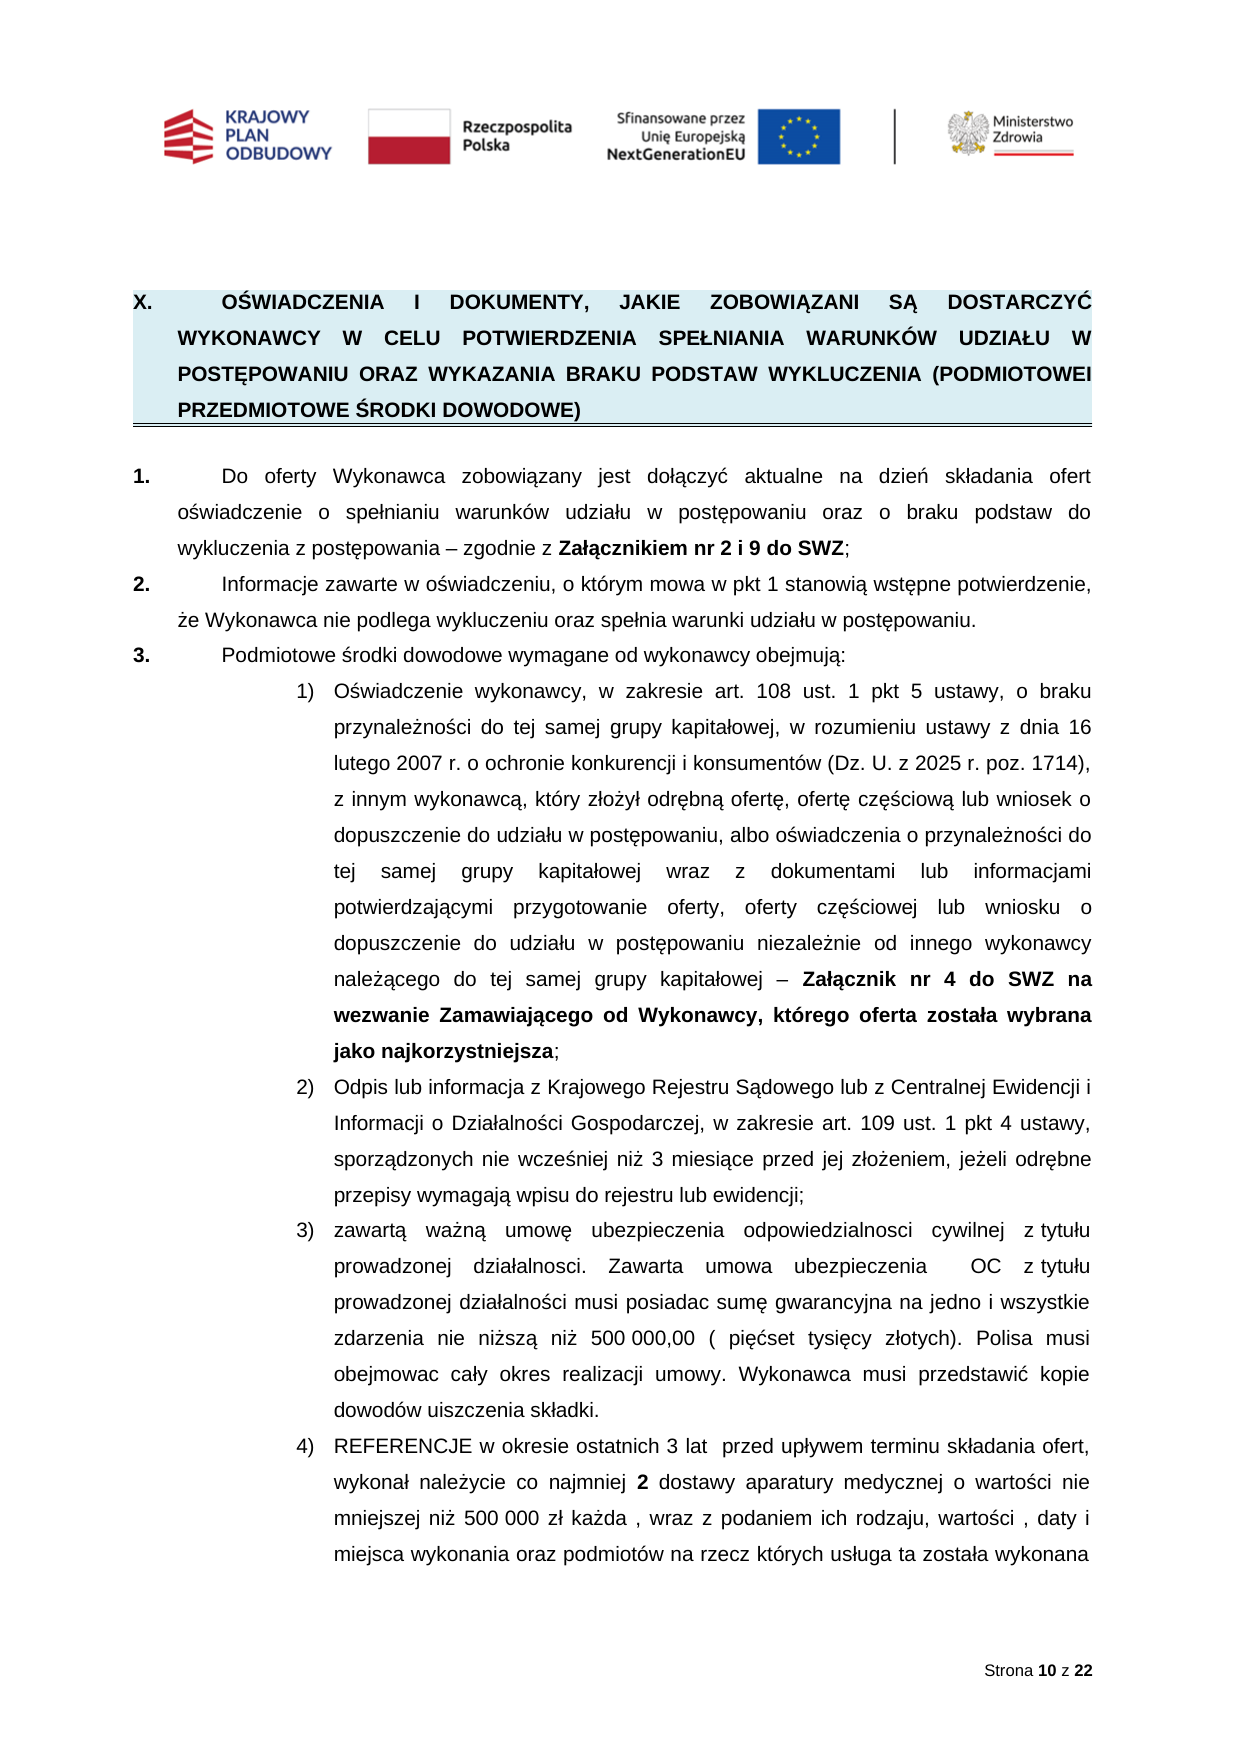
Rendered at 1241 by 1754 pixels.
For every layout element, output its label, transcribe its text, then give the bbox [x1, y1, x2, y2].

list Odpis lub informacja z Krajowego Rejestru Sądowego lub z Centralnej Ewidencji i Informacji o Działalności Gospodarczej, w zakresie art. 109 ust. 1 pkt 4 ustawy, sporządzonych nie wcześniej niż 3 miesiące przed jej złożeniem, jeżeli odrębne przepisy wymagają wpisu do rejestru lub ewidencji; [296, 1074, 1092, 1206]
list Podmiotowe środki dowodowe wymagane od wykonawcy obejmują: [133, 643, 1092, 667]
picture [147, 86, 1093, 181]
list OŚWIADCZENIA I DOKUMENTY, JAKIE ZOBOWIĄZANI SĄ DOSTARCZYĆ WYKONAWCY W CELU POTWIERDZENIA SPEŁNIANIA WARUNKÓW UDZIAŁU W POSTĘPOWANIU ORAZ WYKAZANIA BRAKU PODSTAW WYKLUCZENIA (PODMIOTOWEI PRZEDMIOTOWE ŚRODKI DOWODOWE) [133, 290, 1092, 423]
list Informacje zawarte w oświadczeniu, o którym mowa w pkt 1 stanowią wstępne potwierdzenie, że Wykonawca nie podlega wykluczeniu oraz spełnia warunki udziału w postępowaniu. [133, 571, 1092, 631]
list Oświadczenie wykonawcy, w zakresie art. 108 ust. 1 pkt 5 ustawy, o braku przynależności do tej samej grupy kapitałowej, w rozumieniu ustawy z dnia 16 lutego 2007 r. o ochronie konkurencji i konsumentów (Dz. U. z 2025 r. poz. 1714), z innym wykonawcą, który złożył odrębną ofertę, ofertę częściową lub wniosek o dopuszczenie do udziału w postępowaniu, albo oświadczenia o przynależności do tej samej grupy kapitałowej wraz z dokumentami lub informacjami potwierdzającymi przygotowanie oferty, oferty częściowej lub wniosku o dopuszczenie do udziału w postępowaniu niezależnie od innego wykonawcy należącego do tej samej grupy kapitałowej – Załącznik nr 4 do SWZ na wezwanie Zamawiającego od Wykonawcy, którego oferta została wybrana jako najkorzystniejsza; [296, 679, 1092, 1063]
list Do oferty Wykonawca zobowiązany jest dołączyć aktualne na dzień składania ofert oświadczenie o spełnianiu warunków udziału w postępowaniu oraz o braku podstaw do wykluczenia z postępowania – zgodnie z Załącznikiem nr 2 i 9 do SWZ; [133, 464, 1092, 559]
list zawartą ważną umowę ubezpieczenia odpowiedzialnosci cywilnej z tytułu prowadzonej działalnosci. Zawarta umowa ubezpieczenia OC z tytułu prowadzonej działalności musi posiadac sumę gwarancyjna na jedno i wszystkie zdarzenia nie niższą niż 500 000,00 ( pięćset tysięcy złotych). Polisa musi obejmowac cały okres realizacji umowy. Wykonawca musi przedstawić kopie dowodów uiszczenia składki. [296, 1218, 1090, 1422]
